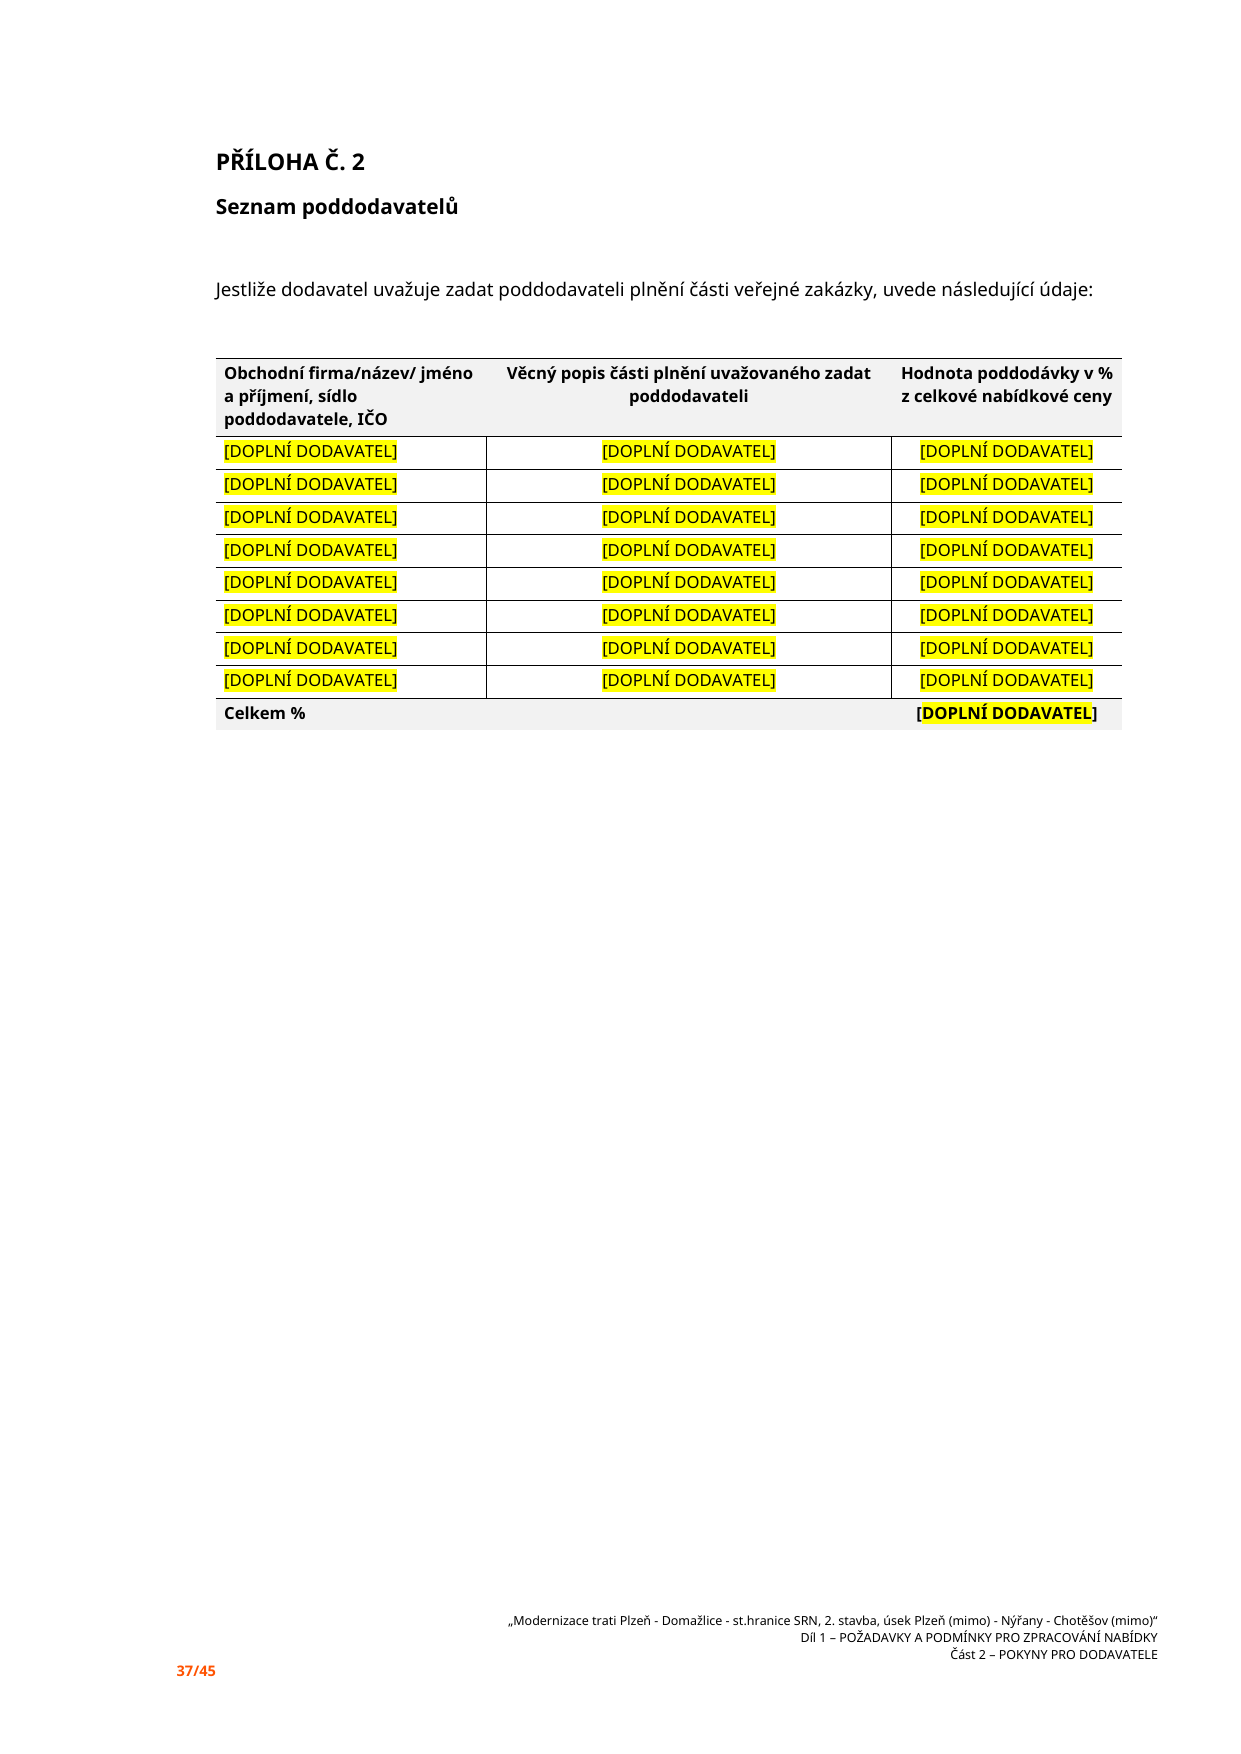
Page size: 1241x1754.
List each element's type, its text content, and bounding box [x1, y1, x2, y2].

table_cell [DOPLNÍ DODAVATEL] [892, 437, 1122, 469]
table_cell [DOPLNÍ DODAVATEL] [487, 437, 891, 469]
table_cell [DOPLNÍ DODAVATEL] [892, 470, 1122, 501]
text Seznam poddodavatelů [216, 192, 1122, 221]
table_cell [DOPLNÍ DODAVATEL] [892, 666, 1122, 698]
table_cell [486, 699, 891, 730]
table_cell [DOPLNÍ DODAVATEL] [216, 503, 486, 534]
table_cell [DOPLNÍ DODAVATEL] [216, 568, 486, 599]
table_cell [DOPLNÍ DODAVATEL] [487, 470, 891, 501]
table_cell [DOPLNÍ DODAVATEL] [487, 666, 891, 698]
table_cell [DOPLNÍ DODAVATEL] [487, 601, 891, 632]
table_cell [DOPLNÍ DODAVATEL] [216, 633, 486, 665]
table_cell [DOPLNÍ DODAVATEL] [216, 437, 486, 469]
table_cell [DOPLNÍ DODAVATEL] [892, 503, 1122, 534]
table_header Obchodní firma/název/ jméno a příjmení, sídlo poddodavatele, IČO [216, 359, 486, 436]
table_header Hodnota poddodávky v % z celkové nabídkové ceny [891, 359, 1122, 436]
table_cell [DOPLNÍ DODAVATEL] [892, 633, 1122, 665]
table_cell [DOPLNÍ DODAVATEL] [487, 568, 891, 599]
table_header Věcný popis části plnění uvažovaného zadat poddodavateli [486, 359, 891, 436]
table_cell [DOPLNÍ DODAVATEL] [216, 470, 486, 501]
table_cell [DOPLNÍ DODAVATEL] [892, 568, 1122, 599]
table_cell [DOPLNÍ DODAVATEL] [891, 699, 1122, 730]
table_cell [DOPLNÍ DODAVATEL] [216, 601, 486, 632]
text Příloha č. 2 [216, 146, 1122, 177]
table_cell [DOPLNÍ DODAVATEL] [892, 601, 1122, 632]
table_cell [DOPLNÍ DODAVATEL] [487, 503, 891, 534]
table_cell [DOPLNÍ DODAVATEL] [216, 535, 486, 567]
table_cell [DOPLNÍ DODAVATEL] [892, 535, 1122, 567]
table_cell [DOPLNÍ DODAVATEL] [487, 633, 891, 665]
table_cell [DOPLNÍ DODAVATEL] [216, 666, 486, 698]
table_cell Celkem % [216, 699, 486, 730]
table_cell [DOPLNÍ DODAVATEL] [487, 535, 891, 567]
text Jestliže dodavatel uvažuje zadat poddodavateli plnění části veřejné zakázky, uvede následující údaje: [216, 277, 1122, 302]
